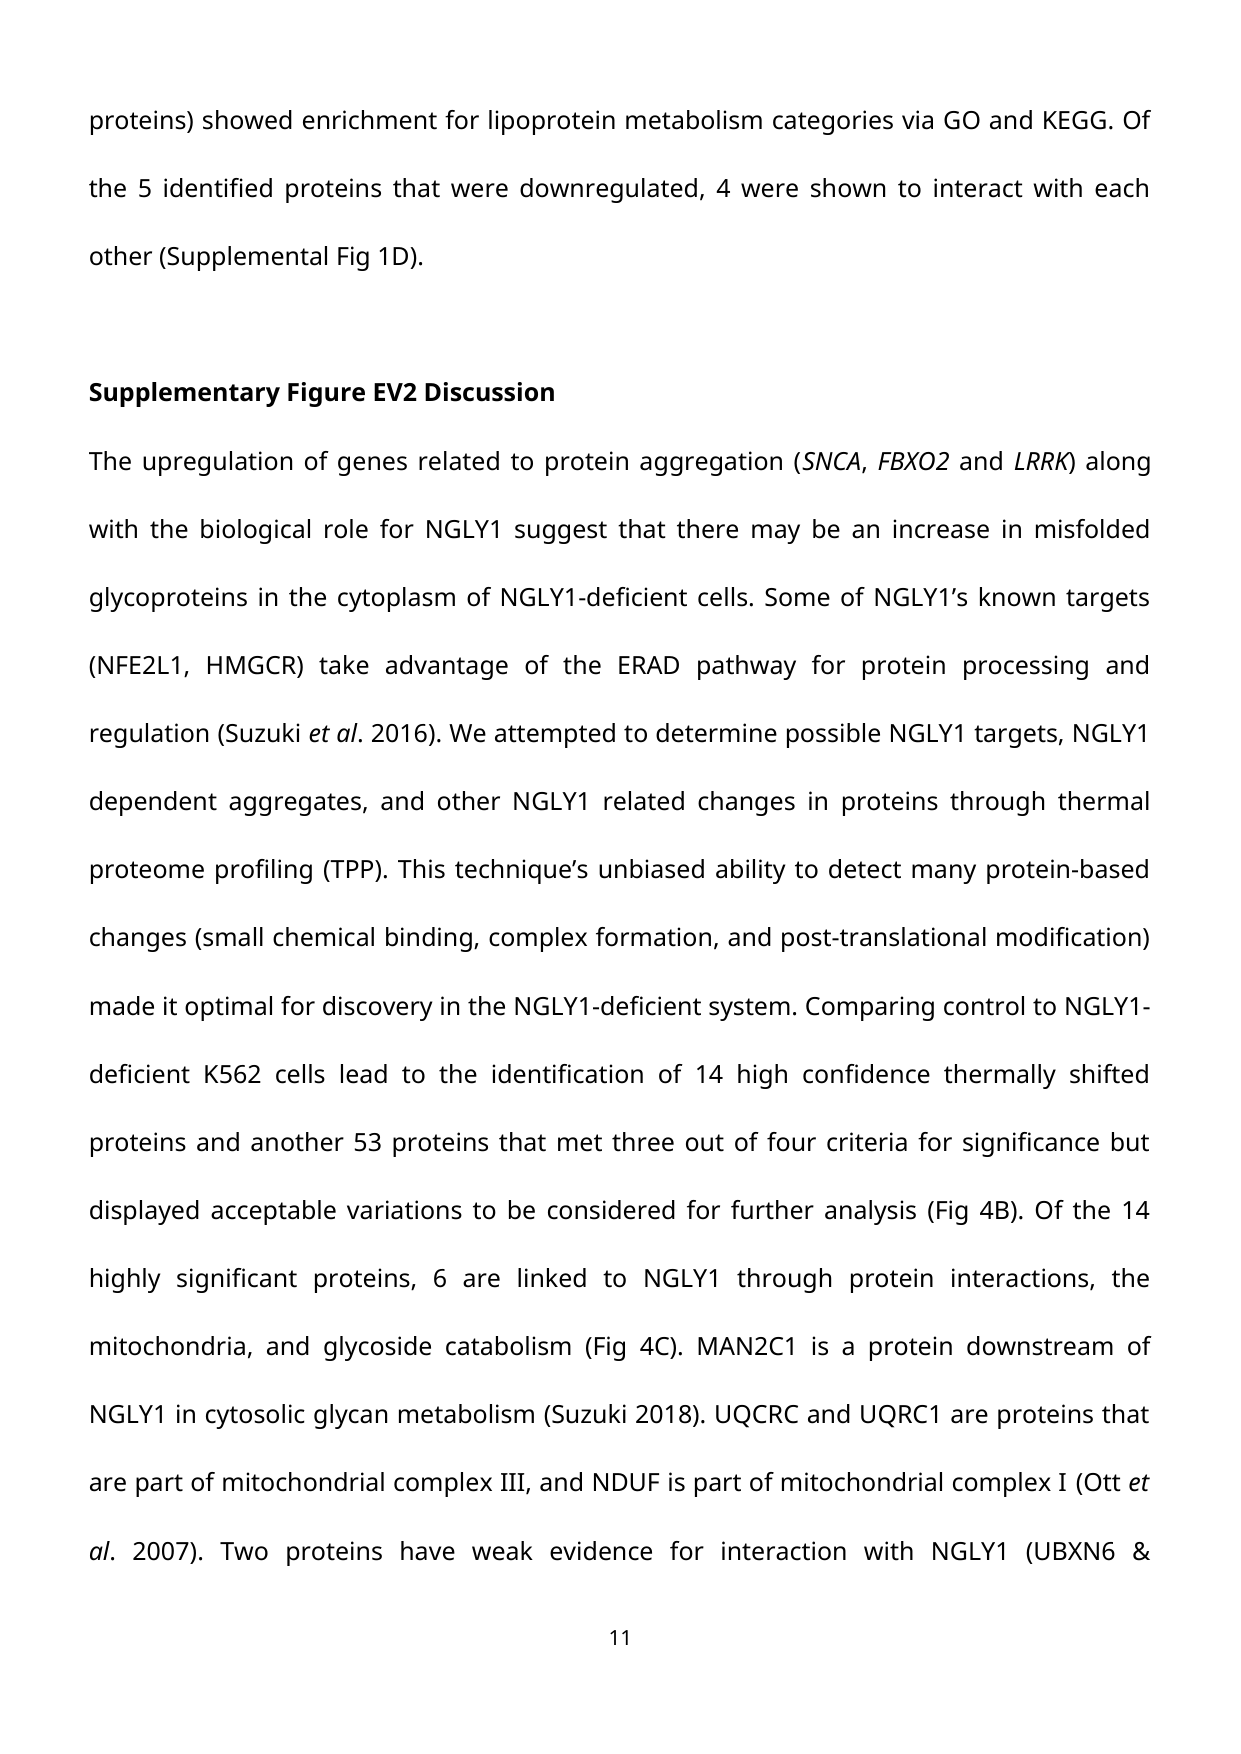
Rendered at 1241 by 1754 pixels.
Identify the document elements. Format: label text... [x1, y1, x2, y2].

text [88, 103, 1152, 273]
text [88, 443, 1152, 1567]
text Supplementary Figure EV2 Discussion [88, 375, 1152, 409]
